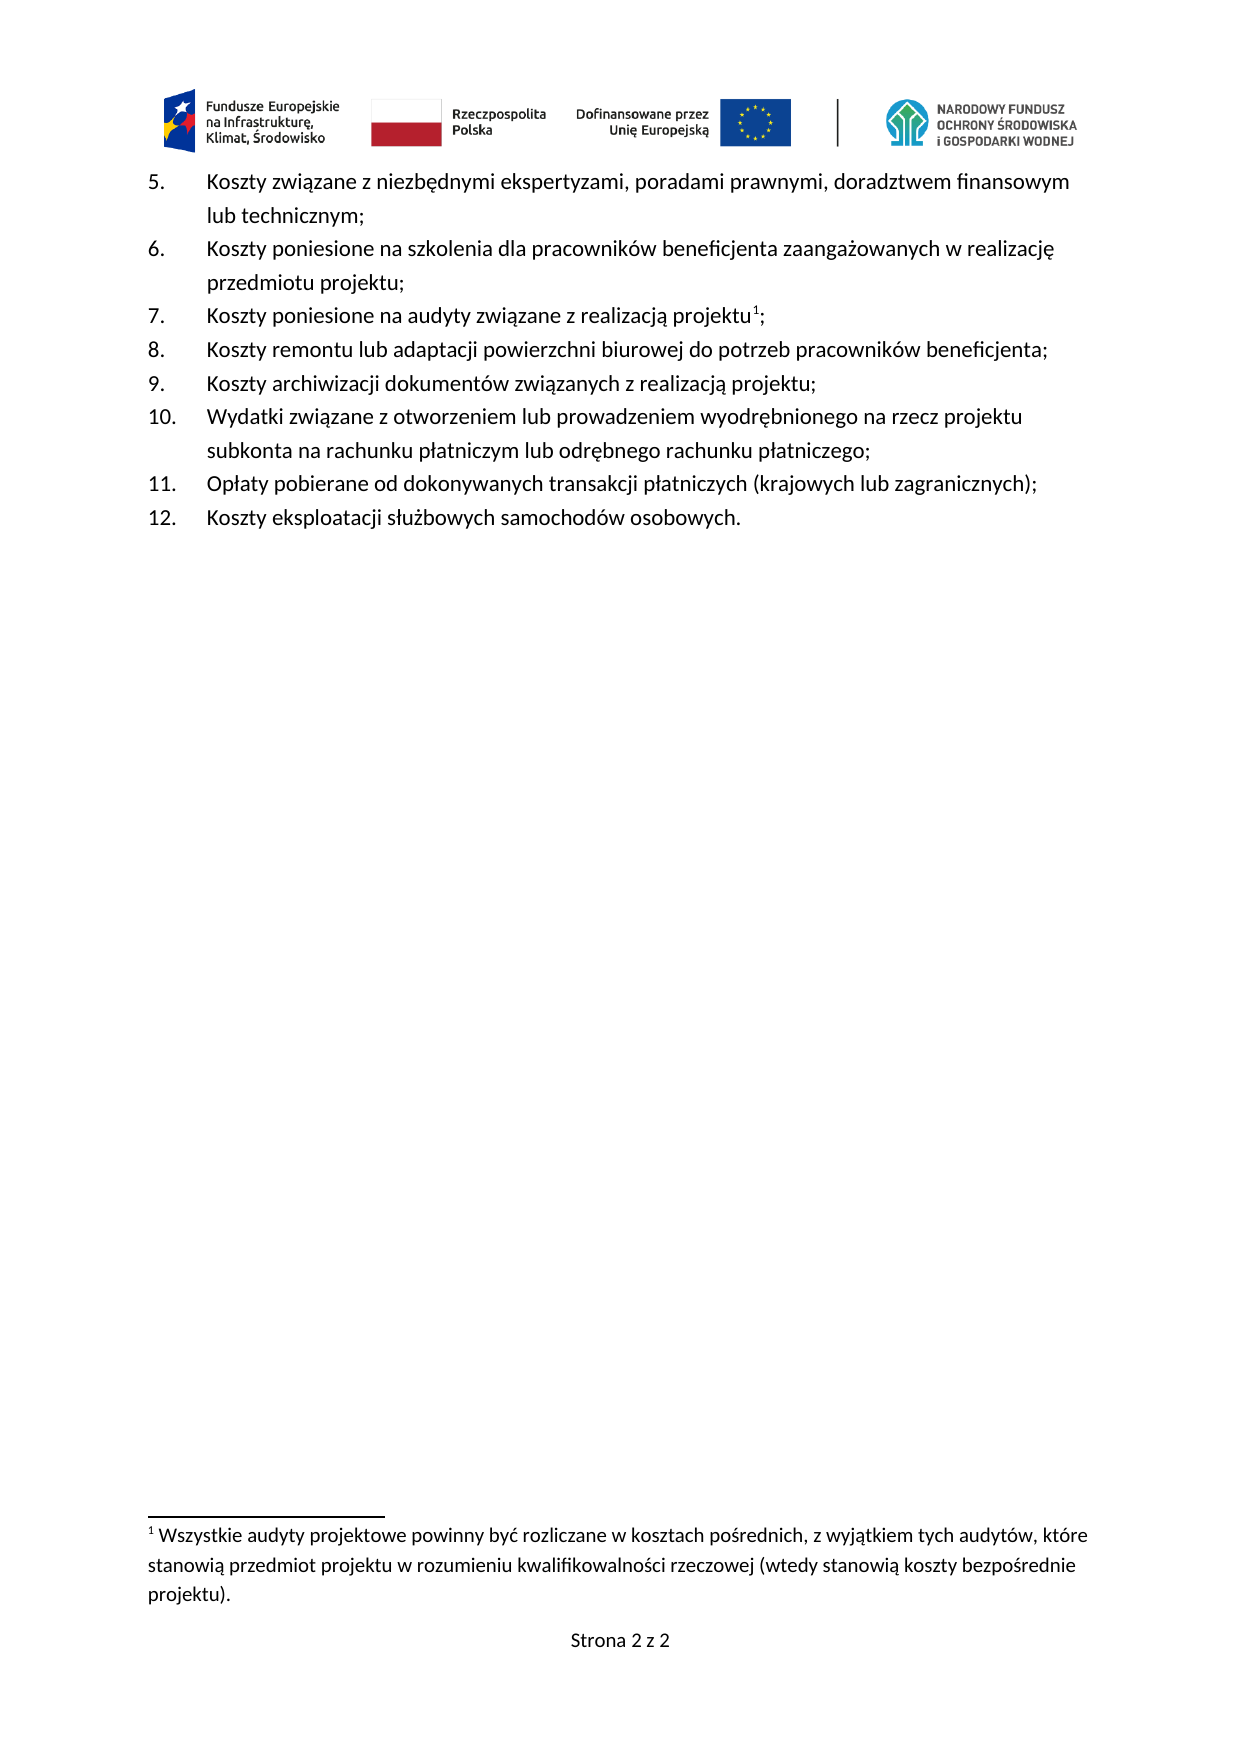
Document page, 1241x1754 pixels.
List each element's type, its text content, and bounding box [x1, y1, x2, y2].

picture [147, 73, 1093, 168]
list Koszty poniesione na audyty związane z realizacją projektu; [148, 302, 1093, 329]
list Koszty archiwizacji dokumentów związanych z realizacją projektu; [148, 369, 1093, 397]
list Opłaty pobierane od dokonywanych transakcji płatniczych (krajowych lub zagranicznych); [148, 469, 1093, 497]
list Koszty eksploatacji służbowych samochodów osobowych. [148, 503, 1093, 531]
list Koszty związane z niezbędnymi ekspertyzami, poradami prawnymi, doradztwem finansowym lub technicznym; [148, 168, 1093, 229]
list Wydatki związane z otworzeniem lub prowadzeniem wyodrębnionego na rzecz projektu subkonta na rachunku płatniczym lub odrębnego rachunku płatniczego; [148, 402, 1093, 464]
list Koszty remontu lub adaptacji powierzchni biurowej do potrzeb pracowników beneficjenta; [148, 335, 1093, 363]
list Koszty poniesione na szkolenia dla pracowników beneficjenta zaangażowanych w realizację przedmiotu projektu; [148, 234, 1093, 296]
